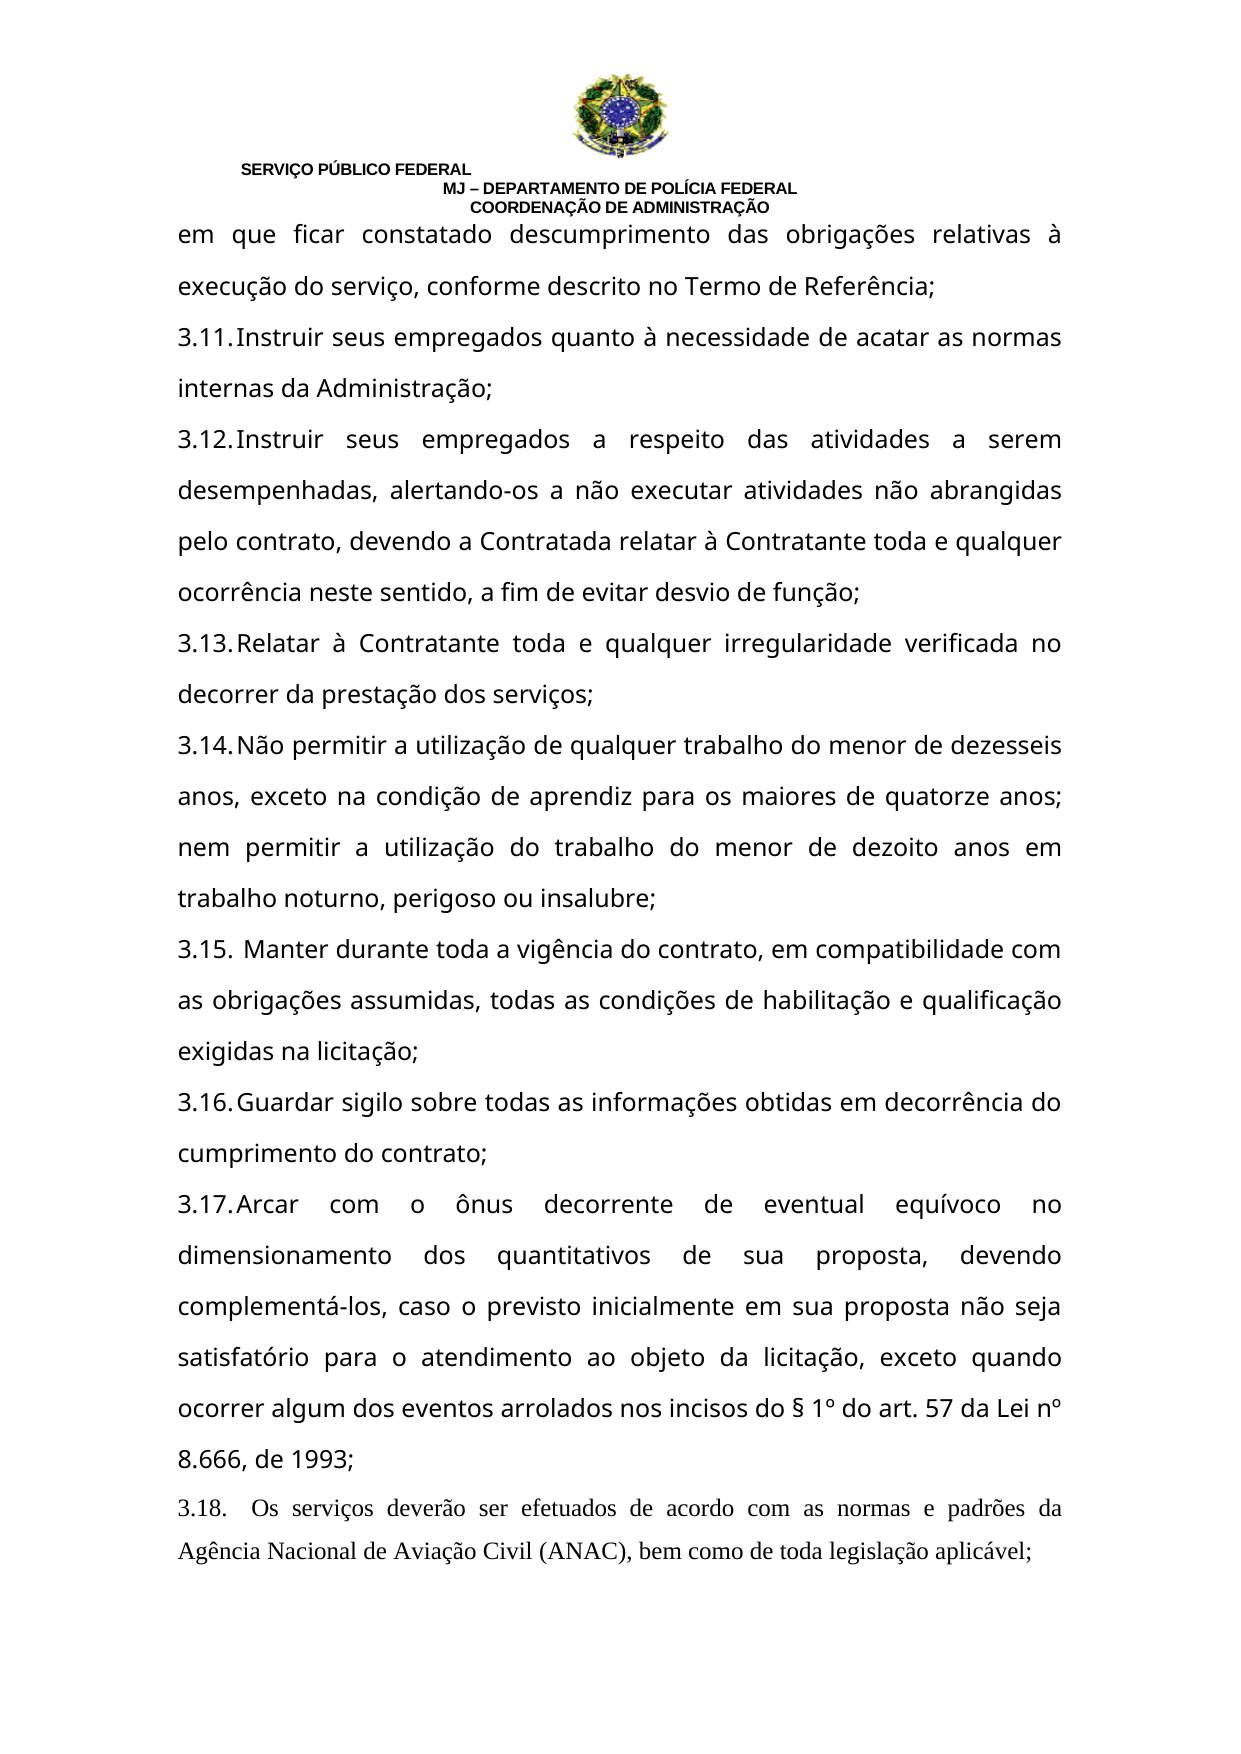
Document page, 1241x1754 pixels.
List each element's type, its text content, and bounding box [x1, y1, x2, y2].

list Instruir seus empregados a respeito das atividades a serem desempenhadas, alertando-os a não executar atividades não abrangidas pelo contrato, devendo a Contratada relatar à Contratante toda e qualquer ocorrência neste sentido, a fim de evitar desvio de função; [177, 421, 1063, 608]
list Não permitir a utilização de qualquer trabalho do menor de dezesseis anos, exceto na condição de aprendiz para os maiores de quatorze anos; nem permitir a utilização do trabalho do menor de dezoito anos em trabalho noturno, perigoso ou insalubre; [177, 728, 1063, 915]
list Manter durante toda a vigência do contrato, em compatibilidade com as obrigações assumidas, todas as condições de habilitação e qualificação exigidas na licitação; [177, 932, 1063, 1068]
list Instruir seus empregados quanto à necessidade de acatar as normas internas da Administração; [177, 319, 1063, 404]
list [177, 217, 1063, 302]
list Os serviços deverão ser efetuados de acordo com as normas e padrões da Agência Nacional de Aviação Civil (ANAC), bem como de toda legislação aplicável; [177, 1493, 1063, 1565]
list Guardar sigilo sobre todas as informações obtidas em decorrência do cumprimento do contrato; [177, 1085, 1063, 1170]
list Arcar com o ônus decorrente de eventual equívoco no dimensionamento dos quantitativos de sua proposta, devendo complementá-los, caso o previsto inicialmente em sua proposta não seja satisfatório para o atendimento ao objeto da licitação, exceto quando ocorrer algum dos eventos arrolados nos incisos do § 1º do art. 57 da Lei nº 8.666, de 1993; [177, 1187, 1063, 1476]
list Relatar à Contratante toda e qualquer irregularidade verificada no decorrer da prestação dos serviços; [177, 626, 1063, 711]
